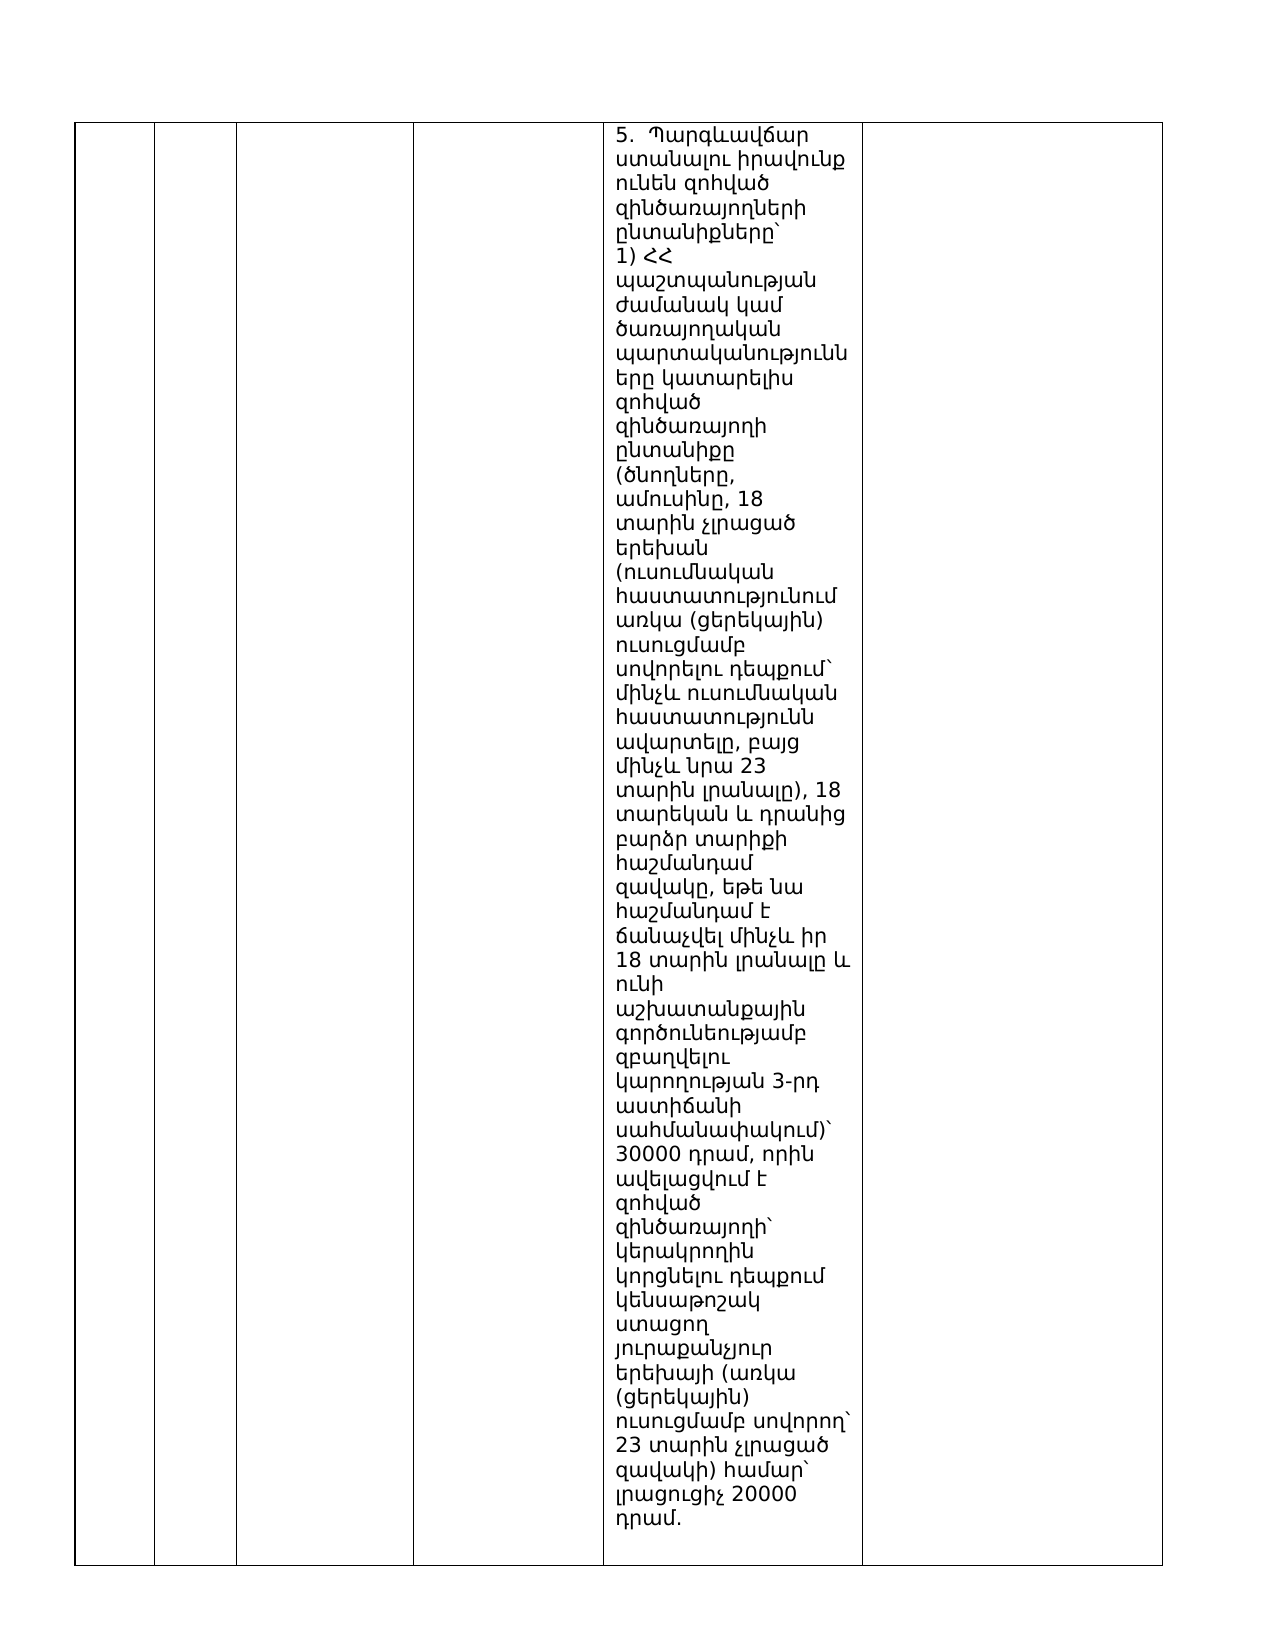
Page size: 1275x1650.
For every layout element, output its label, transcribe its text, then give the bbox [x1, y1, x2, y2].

table_cell [237, 123, 413, 1564]
table_cell 5. Պարգևավճար ստանալու իրավունք ունեն զոհված զինծառայողների ընտանիքները՝ 1) ՀՀ պաշտպանության ժամանակ կամ ծառայողական պարտականությունները կատարելիս զոհված զինծառայողի ընտանիքը (ծնողները, ամուսինը, 18 տարին չլրացած երեխան (ուսումնական հաստատությունում առկա (ցերեկային) ուսուցմամբ սովորելու դեպքում` մինչև ուսումնական հաստատությունն ավարտելը, բայց մինչև նրա 23 տարին լրանալը), 18 տարեկան և դրանից բարձր տարիքի հաշմանդամ զավակը, եթե նա հաշմանդամ է ճանաչվել մինչև իր 18 տարին լրանալը և ունի աշխատանքային գործունեությամբ զբաղվելու կարողության 3-րդ աստիճանի սահմանափակում)՝ 30000 դրամ, որին ավելացվում է զոհված զինծառայողի՝ կերակրողին կորցնելու դեպքում կենսաթոշակ ստացող յուրաքանչյուր երեխայի (առկա (ցերեկային) ուսուցմամբ սովորող՝ 23 տարին չլրացած զավակի) համար՝ լրացուցիչ 20000 դրամ. [604, 123, 862, 1564]
table_cell [76, 123, 154, 1564]
table_cell [414, 123, 603, 1564]
table_cell [863, 123, 1162, 1564]
table_cell [155, 123, 236, 1564]
